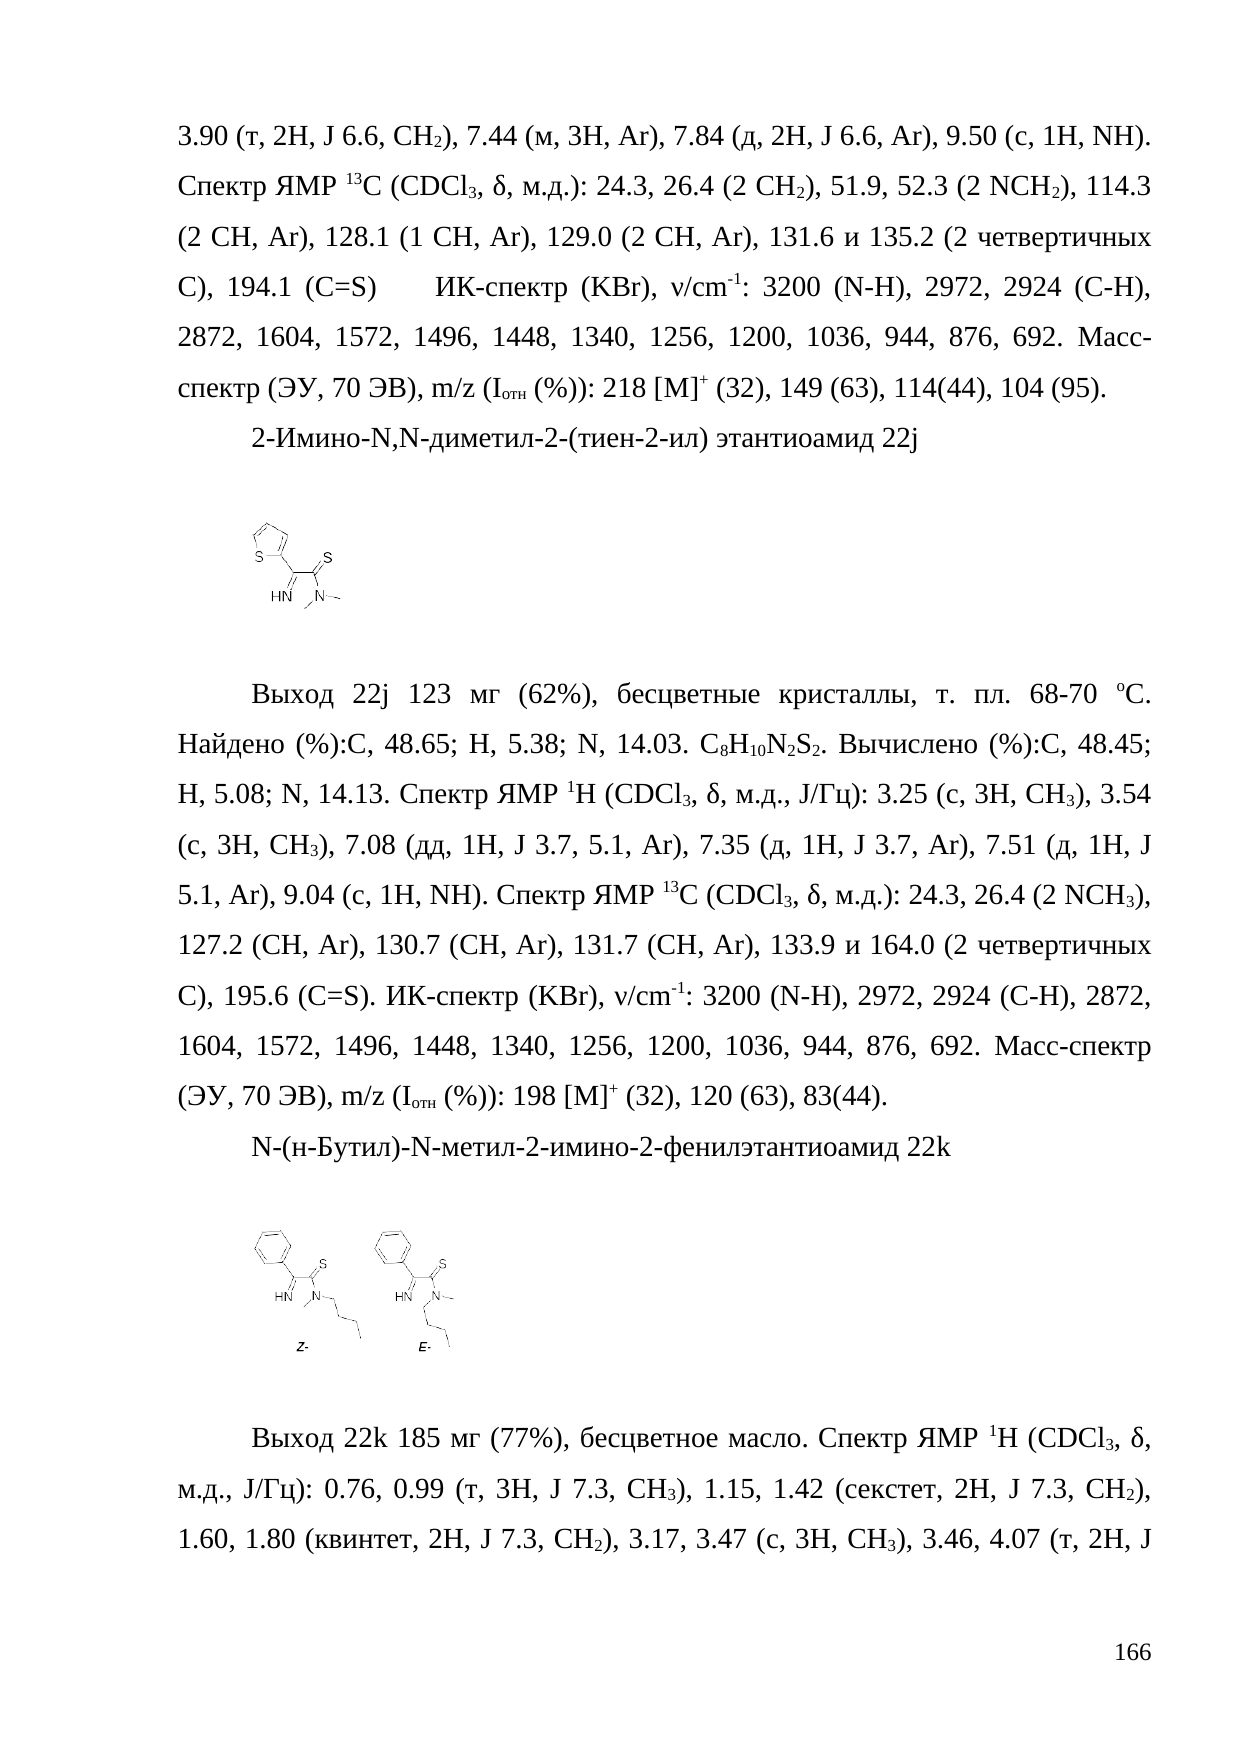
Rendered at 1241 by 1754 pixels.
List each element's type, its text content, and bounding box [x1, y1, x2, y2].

text 2-Имино-N,N-диметил-2-(тиен-2-ил) этантиоамид 22j [177, 420, 1152, 453]
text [177, 1421, 1152, 1555]
text N-(н-Бутил)-N-метил-2-имино-2-фенилэтантиоамид 22k [177, 1129, 1152, 1162]
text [177, 118, 1152, 403]
text Выход 22j 123 мг (62%), бесцветные кристаллы, т. пл. 68-70 oC. Найдено (%):C, 48.65; H, 5.38; N, 14.03. C8H10N2S2. Вычислено (%):C, 48.45; H, 5.08; N, 14.13. Спектр ЯМР 1H (CDCl3, δ, м.д., J/Гц): 3.25 (c, 3H, CH3), 3.54 (c, 3H, CH3), 7.08 (дд, 1H, J 3.7, 5.1, Ar), 7.35 (д, 1H, J 3.7, Ar), 7.51 (д, 1H, J 5.1, Ar), 9.04 (с, 1H, NH). Спектр ЯМР (CDCl3, δ, м.д.): 24.3, 26.4 (2 NCH3), 127.2 (CH, Ar), 130.7 (СН, Ar), 131.7 (CH, Ar), 133.9 и 164.0 (2 четвертичных C), 195.6 (C=S). ИК-спектр (KBr), ν/cm-1: 3200 (N-H), 2972, 2924 (C-H), 2872, 1604, 1572, 1496, 1448, 1340, 1256, 1200, 1036, 944, 876, 692. Масс-спектр (ЭУ, 70 ЭВ), m/z (Iотн (%)): 198 [M]+ (32), 120 (63), 83(44). [177, 676, 1152, 1112]
